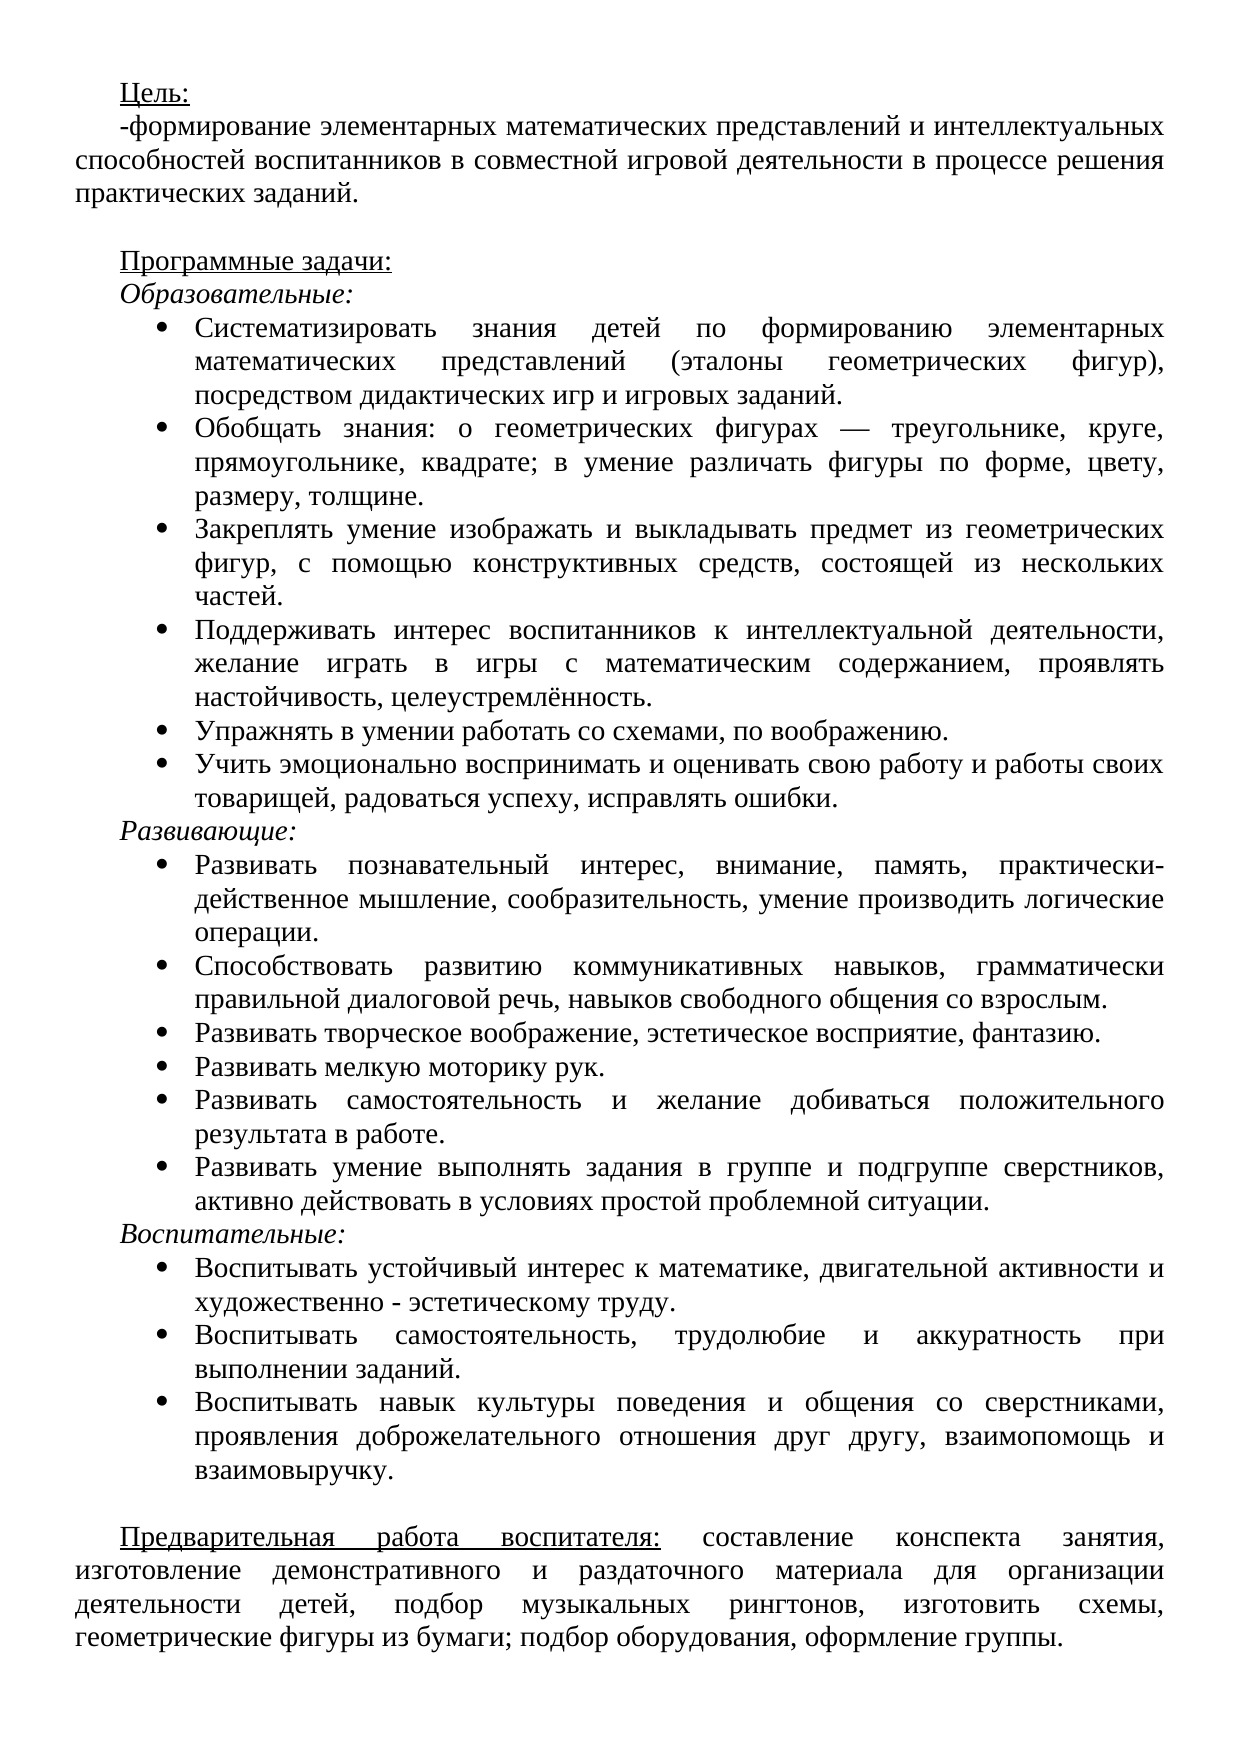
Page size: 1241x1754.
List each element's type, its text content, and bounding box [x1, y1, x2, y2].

list Развивать самостоятельность и желание добиваться положительного результата в работе. [157, 1082, 1165, 1149]
list Развивать познавательный интерес, внимание, память, практически- действенное мышление, сообразительность, умение производить логические операции. [157, 847, 1165, 948]
list Способствовать развитию коммуникативных навыков, грамматически правильной диалоговой речь, навыков свободного общения со взрослым. [157, 948, 1165, 1015]
text Воспитательные: [75, 1217, 1165, 1250]
list Систематизировать знания детей по формированию элементарных математических представлений (эталоны геометрических фигур), посредством дидактических игр и игровых заданий. [157, 310, 1165, 411]
list Воспитывать навык культуры поведения и общения со сверстниками, проявления доброжелательного отношения друг другу, взаимопомощь и взаимовыручку. [157, 1384, 1165, 1485]
text Образовательные: [75, 276, 1165, 310]
list Развивать творческое воображение, эстетическое восприятие, фантазию. [157, 1015, 1165, 1049]
list Поддерживать интерес воспитанников к интеллектуальной деятельности, желание играть в игры с математическим содержанием, проявлять настойчивость, целеустремлённость. [157, 612, 1165, 713]
list Обобщать знания: о геометрических фигурах — треугольнике, круге, прямоугольнике, квадрате; в умение различать фигуры по форме, цвету, размеру, толщине. [157, 411, 1165, 511]
text Развивающие: [75, 813, 1165, 847]
list Воспитывать самостоятельность, трудолюбие и аккуратность при выполнении заданий. [157, 1317, 1165, 1384]
list Развивать умение выполнять задания в группе и подгруппе сверстников, активно действовать в условиях простой проблемной ситуации. [157, 1149, 1165, 1217]
list Воспитывать устойчивый интерес к математике, двигательной активности и художественно - эстетическому труду. [157, 1250, 1165, 1317]
list Упражнять в умении работать со схемами, по воображению. [157, 713, 1165, 746]
list Развивать мелкую моторику рук. [157, 1049, 1165, 1082]
list Закреплять умение изображать и выкладывать предмет из геометрических фигур, с помощью конструктивных средств, состоящей из нескольких частей. [157, 511, 1165, 612]
text -формирование элементарных математических представлений и интеллектуальных способностей воспитанников в совместной игровой деятельности в процессе решения практических заданий. [75, 108, 1165, 209]
text Программные задачи: [75, 243, 1165, 276]
text Цель: [75, 75, 1165, 108]
list Учить эмоционально воспринимать и оценивать свою работу и работы своих товарищей, радоваться успеху, исправлять ошибки. [157, 746, 1165, 813]
text Предварительная работа воспитателя: составление конспекта занятия, изготовление демонстративного и раздаточного материала для организации деятельности детей, подбор музыкальных рингтонов, изготовить схемы, геометрические фигуры из бумаги; подбор оборудования, оформление группы. [75, 1519, 1165, 1653]
